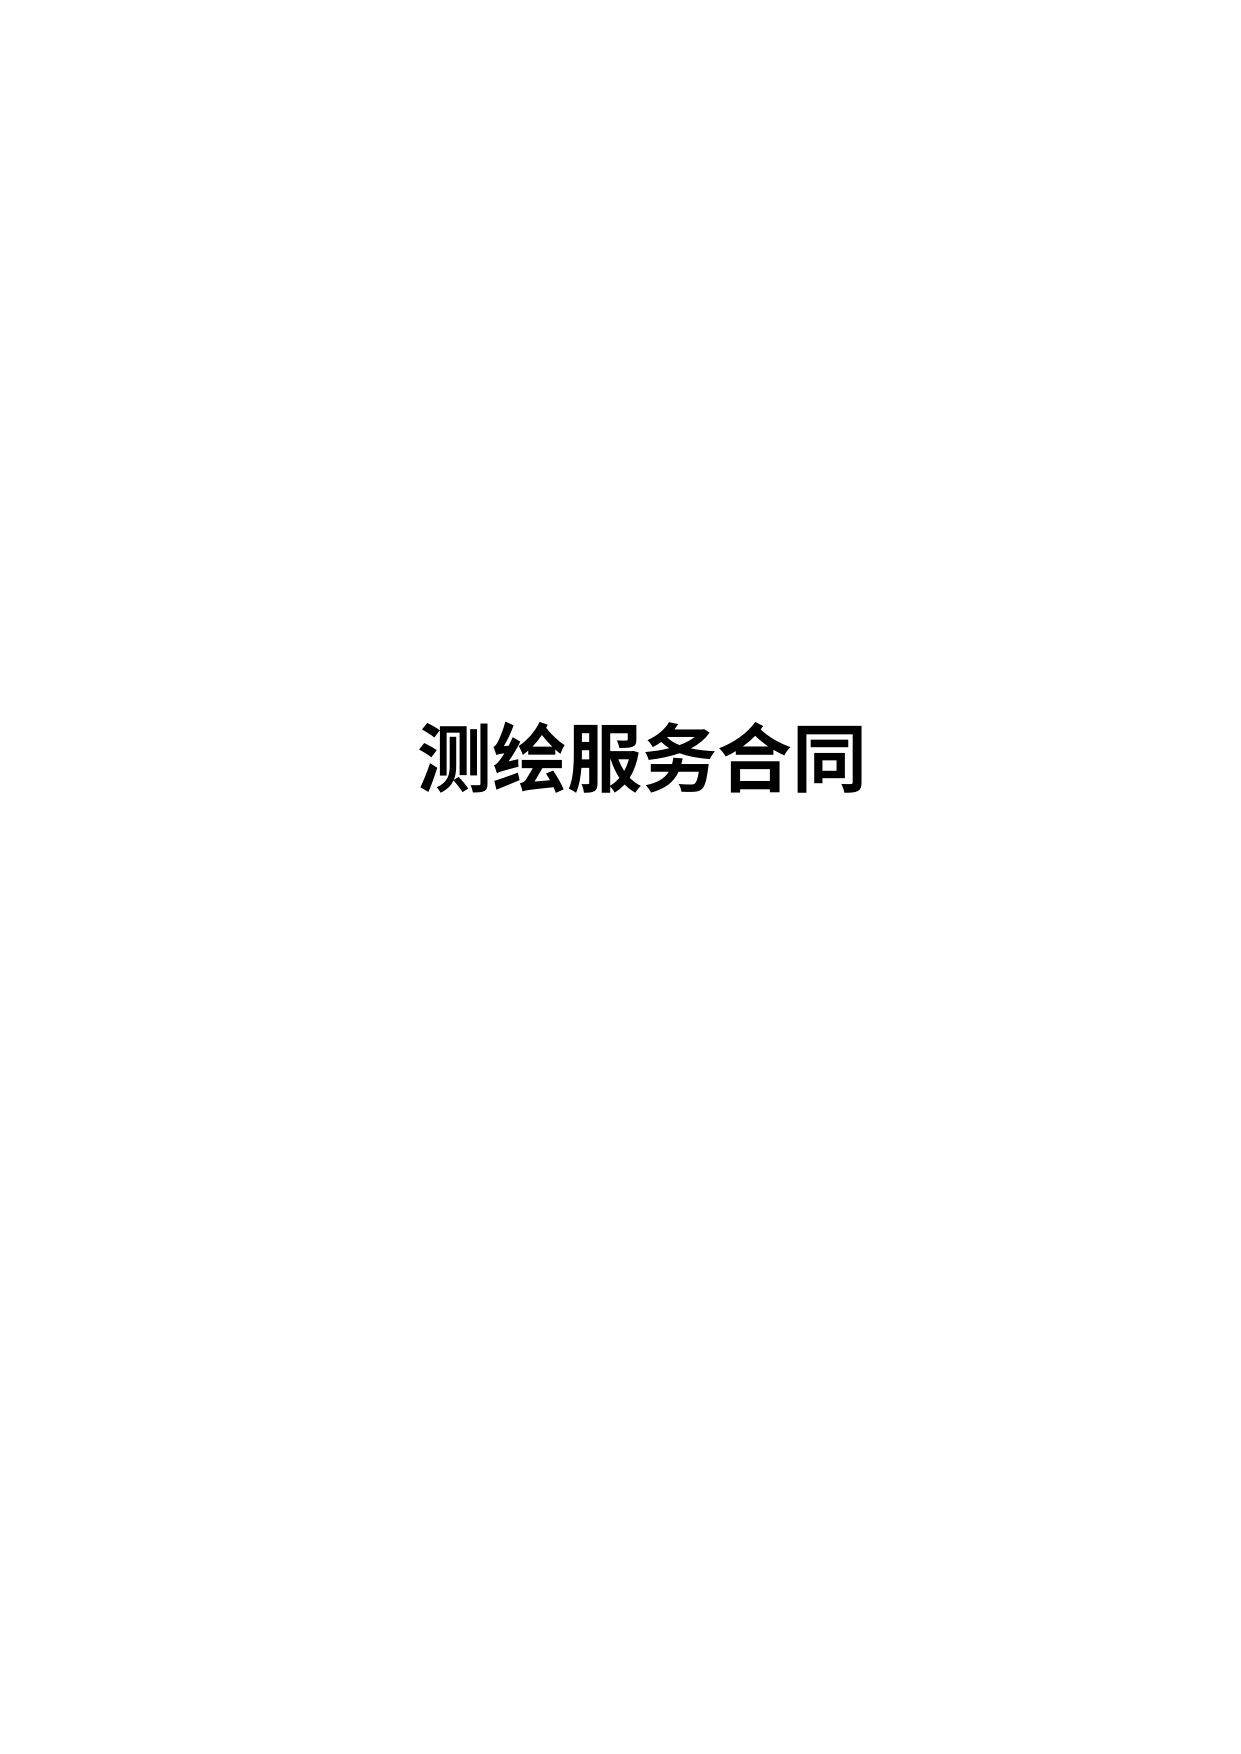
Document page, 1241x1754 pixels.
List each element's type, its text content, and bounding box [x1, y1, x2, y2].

text 测绘服务合同 [165, 689, 1119, 819]
